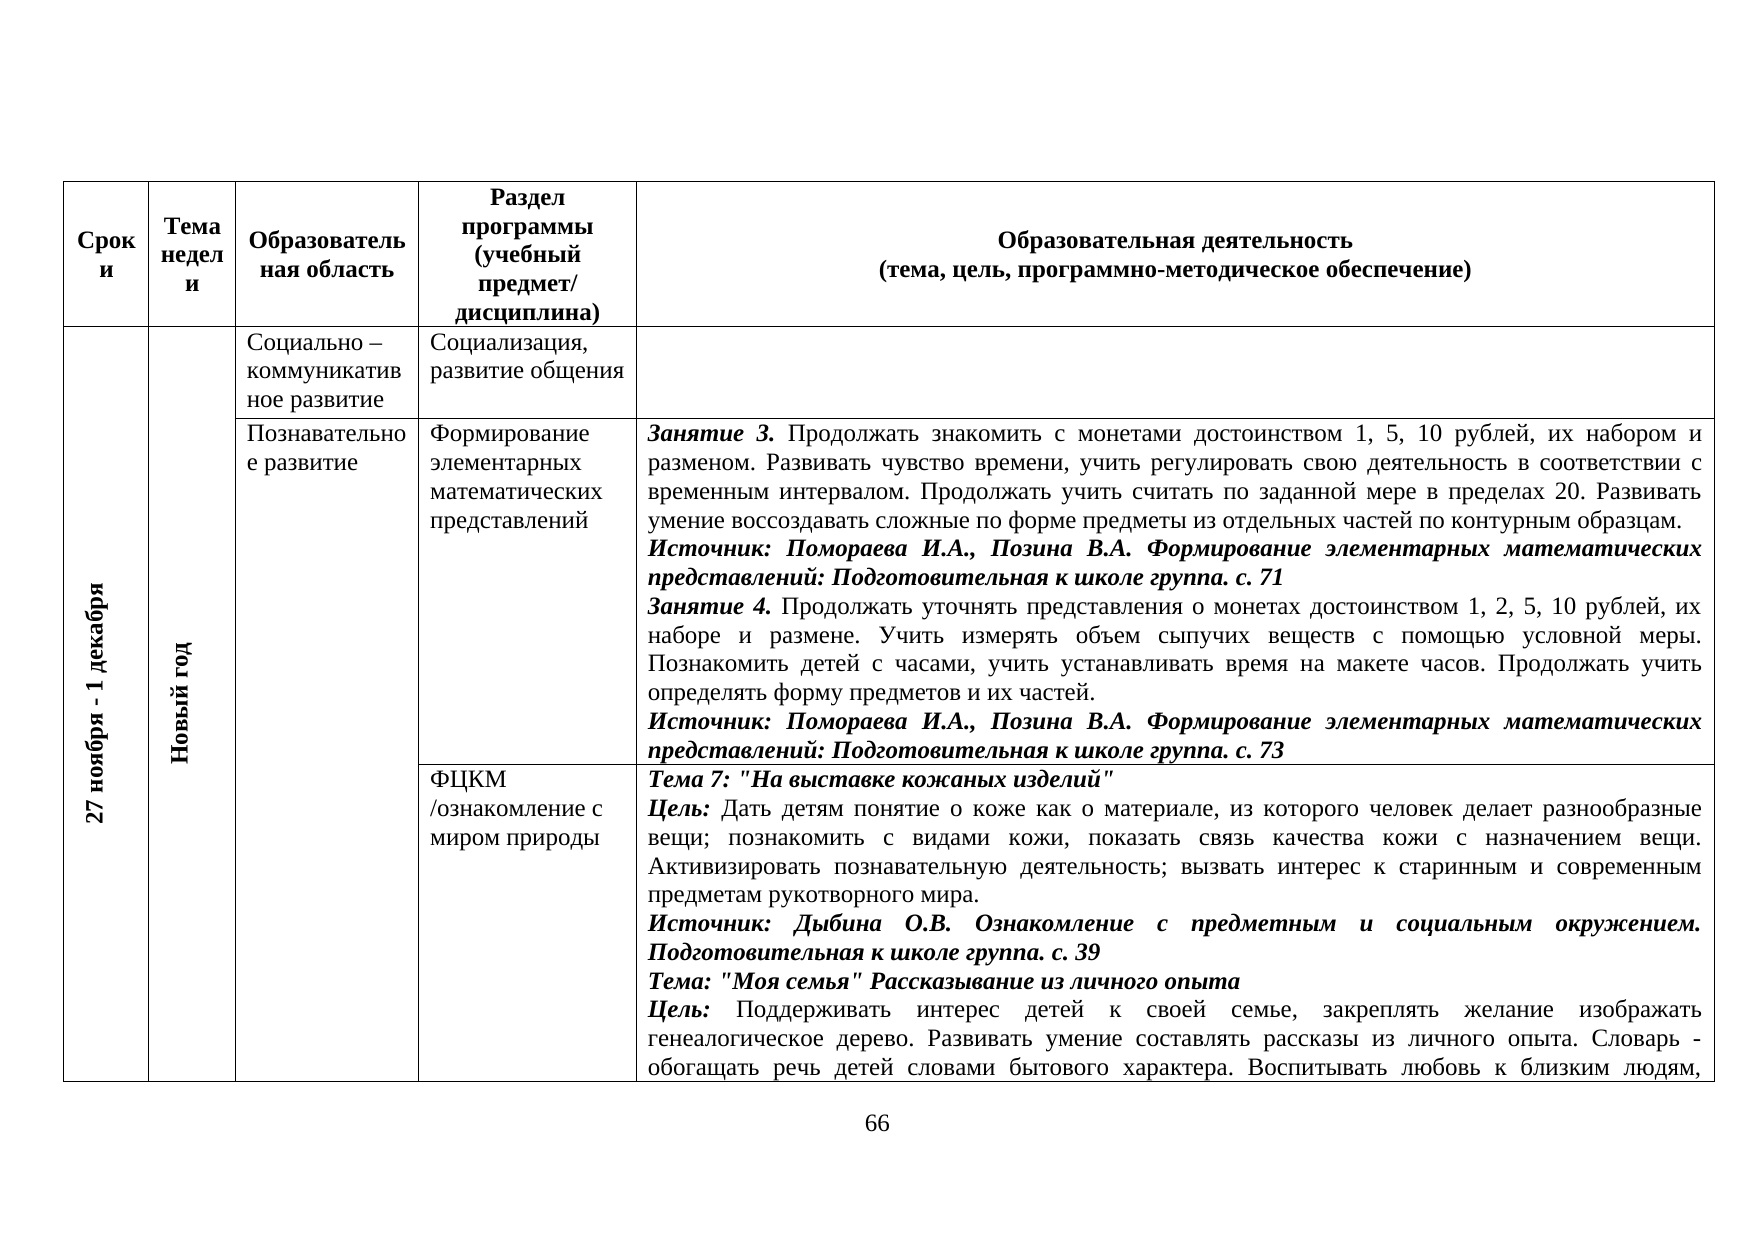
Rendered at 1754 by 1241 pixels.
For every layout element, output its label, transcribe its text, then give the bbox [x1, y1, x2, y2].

table_cell [637, 327, 1714, 417]
table_header Тема недели [149, 182, 235, 326]
table_cell 27 ноября - 1 декабря [64, 327, 148, 1081]
table_cell Формирование элементарных математических представлений [419, 419, 636, 763]
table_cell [637, 765, 1714, 1081]
table_header Образовательная область [236, 182, 418, 326]
table_cell Занятие 3. Продолжать знакомить с монетами достоинством 1, 5, 10 рублей, их набором и разменом. Развивать чувство времени, учить регулировать свою деятельность в соответствии с временным интервалом. Продолжать учить считать по заданной мере в пределах 20. Развивать умение воссоздавать сложные по форме предметы из отдельных частей по контурным образцам. Источник: Помораева И.А., Позина В.А. Формирование элементарных математических представлений: Подготовительная к школе группа. с. 71 Занятие 4. Продолжать уточнять представления о монетах достоинством 1, 2, 5, 10 рублей, их наборе и размене. Учить измерять объем сыпучих веществ с помощью условной меры. Познакомить детей с часами, учить устанавливать время на макете часов. Продолжать учить определять форму предметов и их частей. Источник: Помораева И.А., Позина В.А. Формирование элементарных математических представлений: Подготовительная к школе группа. с. 73 [637, 419, 1714, 763]
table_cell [419, 765, 636, 1081]
table_header Сроки [64, 182, 148, 326]
table_cell Познавательное развитие [236, 419, 418, 1081]
table_cell Социально –коммуникативное развитие [236, 327, 418, 417]
table_cell Новый год [149, 327, 235, 1081]
table_header Образовательная деятельность (тема, цель, программно-методическое обеспечение) [637, 182, 1714, 326]
table_cell Социализация, развитие общения [419, 327, 636, 417]
table_header Раздел программы (учебный предмет/ дисциплина) [419, 182, 636, 326]
